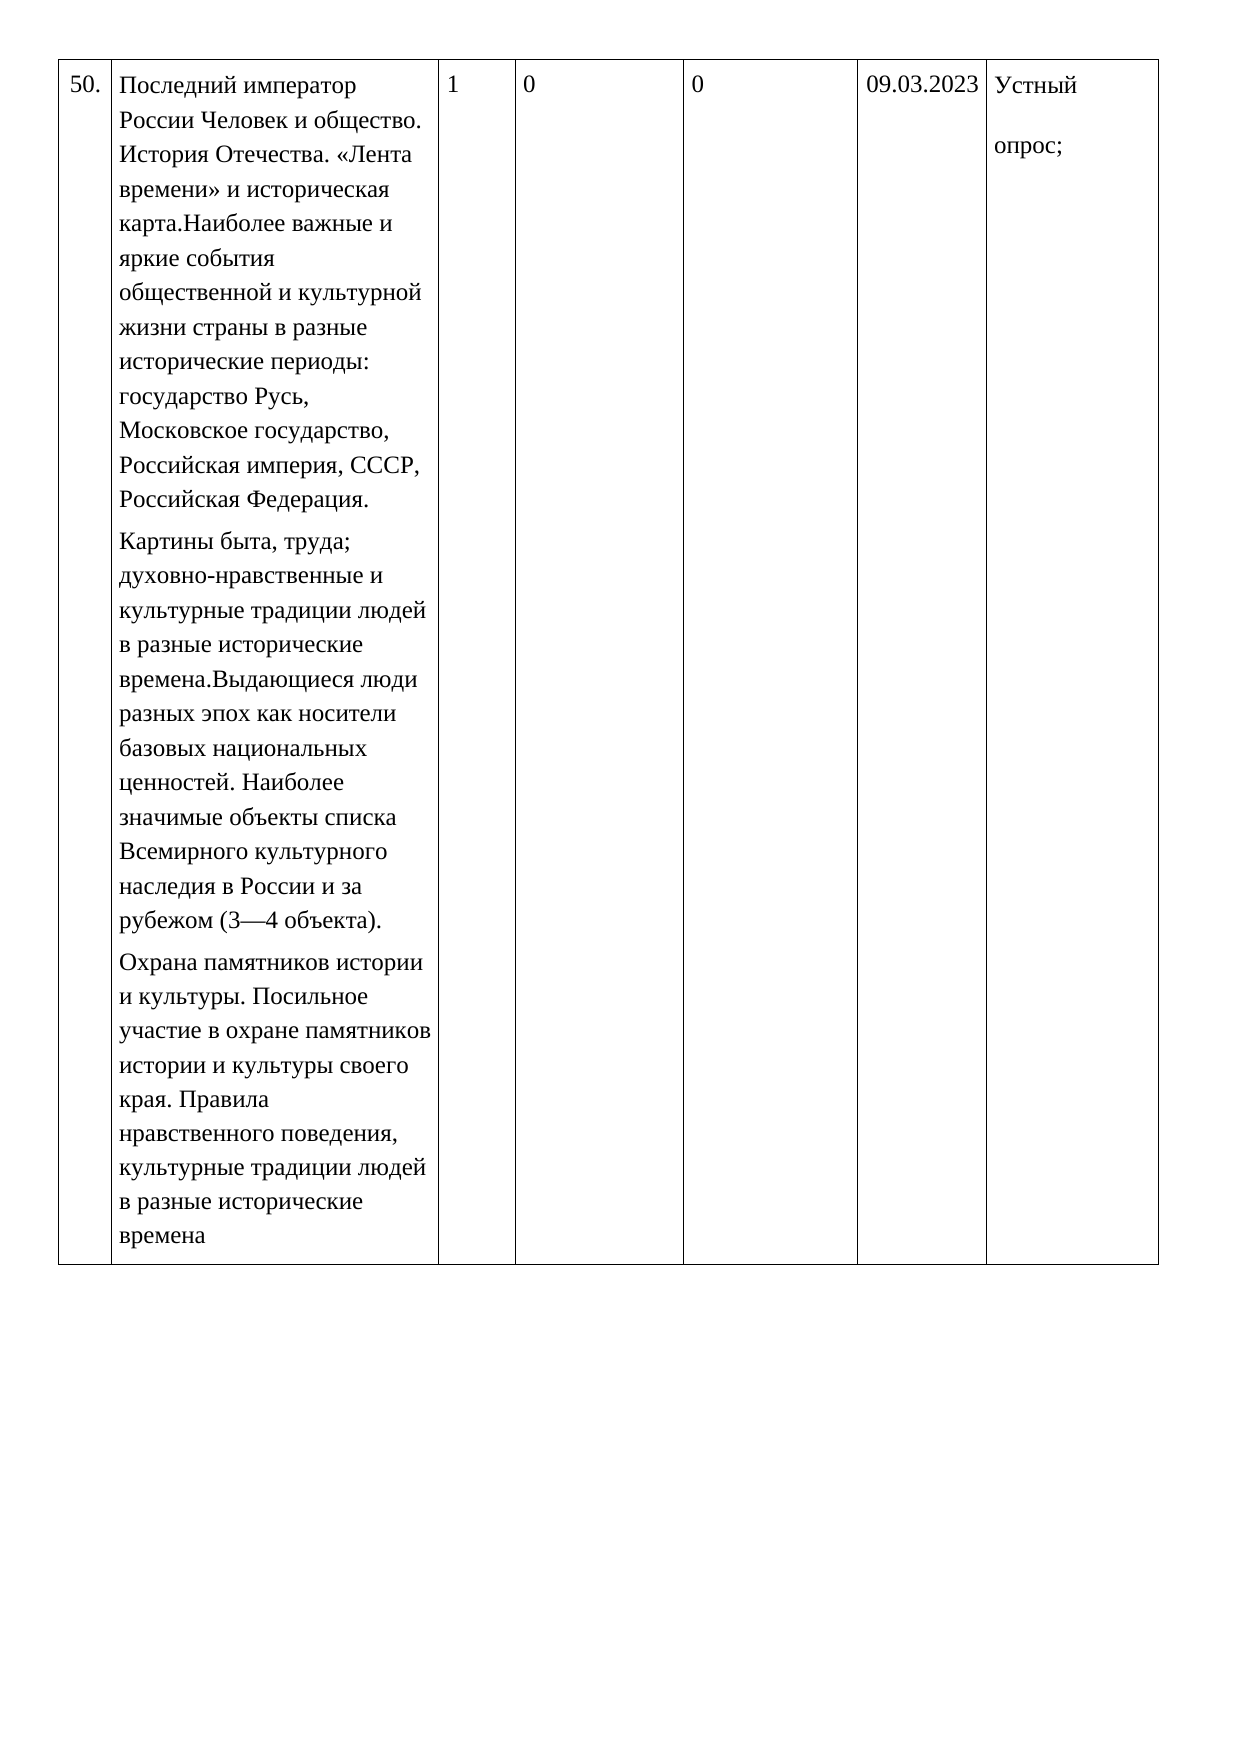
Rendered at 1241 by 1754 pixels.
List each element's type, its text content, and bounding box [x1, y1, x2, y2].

table_header Устный опрос; [987, 60, 1158, 1264]
table_header 09.03.2023 [858, 60, 986, 1264]
table_header 1 [439, 60, 515, 1264]
table_header 0 [516, 60, 683, 1264]
table_header Последний император России Человек и общество. История Отечества. «Лента времени» и историческая карта.Наиболее важные и яркие события общественной и культурной жизни страны в разные исторические периоды: государство Русь, Московское государство, Российская империя, СССР, Российская Федерация. Картины быта, труда; духовно-нравственные и культурные традиции людей в разные исторические времена.Выдающиеся люди разных эпох как носители базовых национальных ценностей. Наиболее значимые объекты списка Всемирного культурного наследия в России и за рубежом (3—4 объекта). Охрана памятников истории и культуры. Посильное участие в охране памятников истории и культуры своего края. Правила нравственного поведения, культурные традиции людей в разные исторические времена [112, 60, 438, 1264]
table_header 50. [59, 60, 111, 1264]
table_header 0 [684, 60, 857, 1264]
